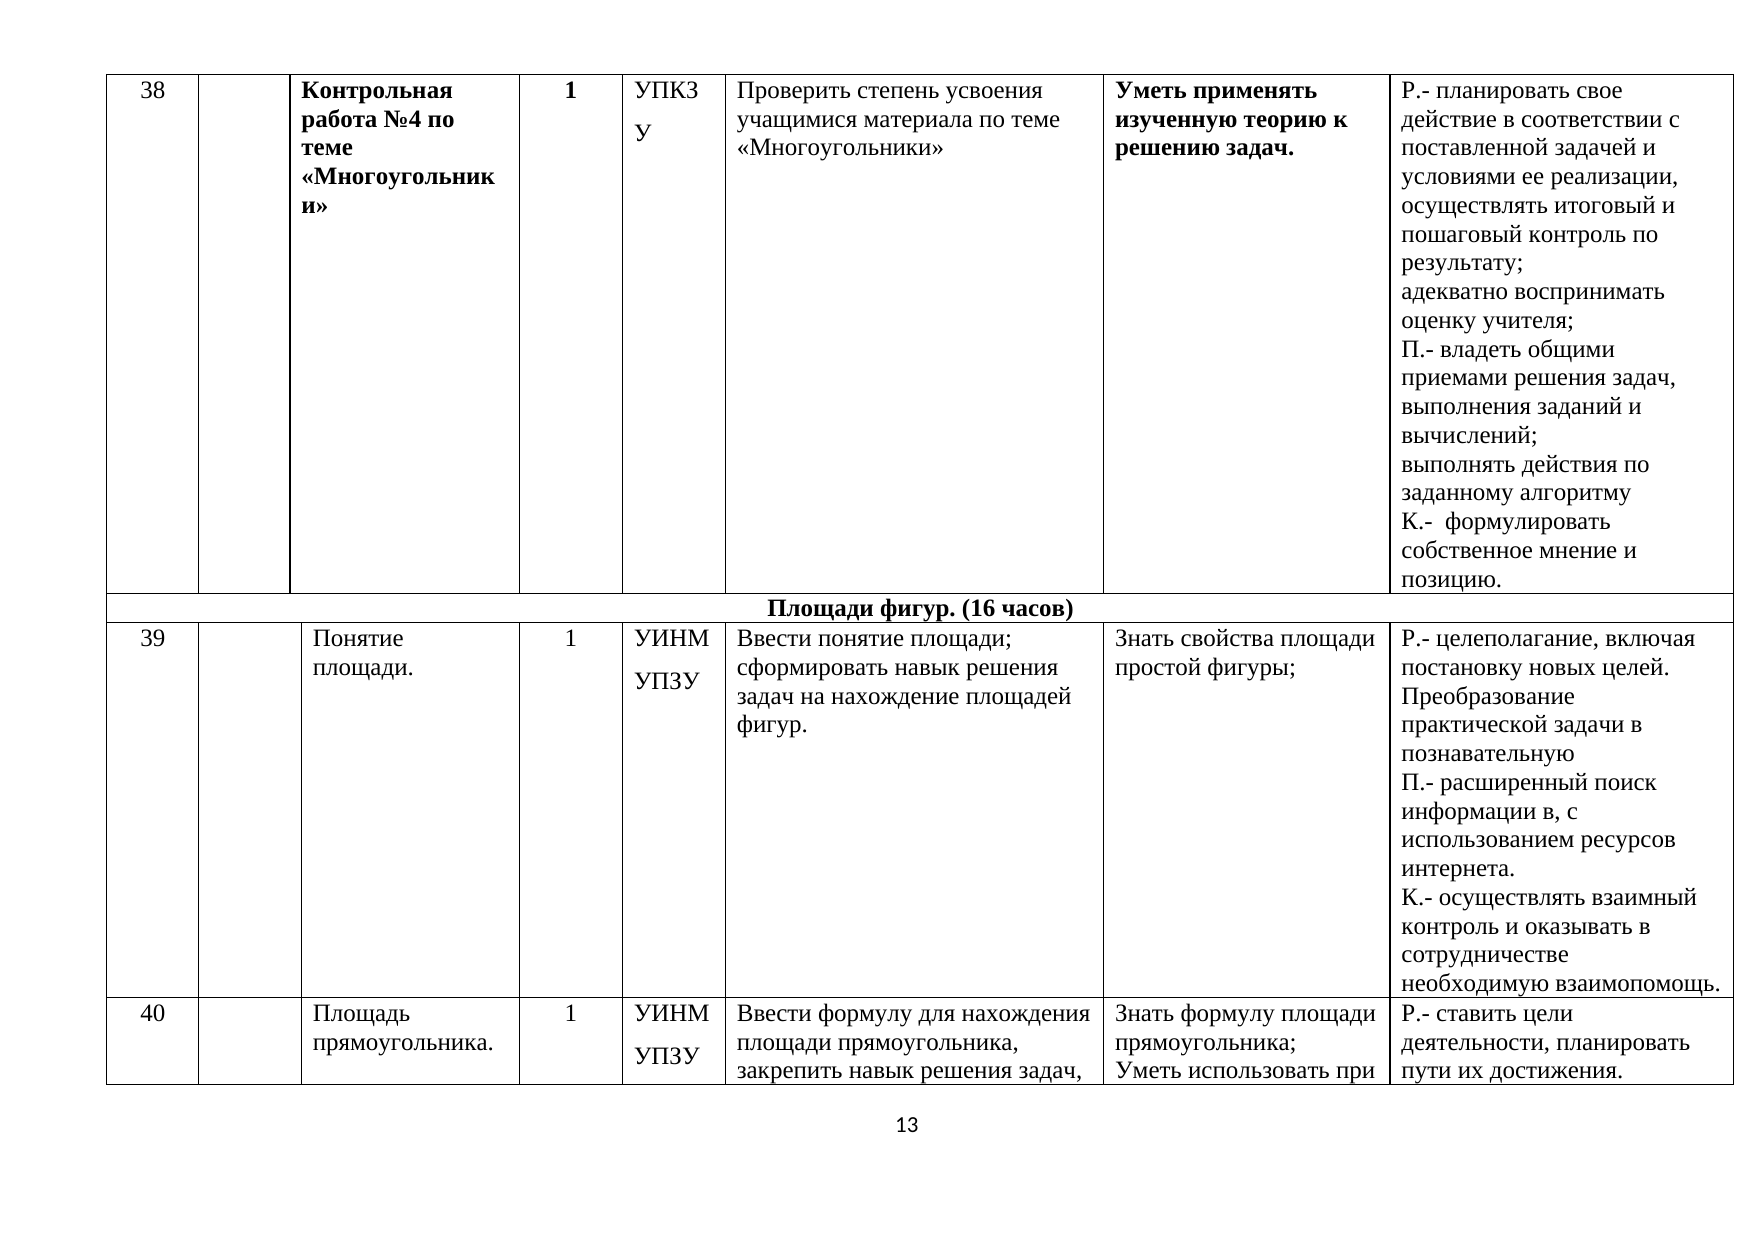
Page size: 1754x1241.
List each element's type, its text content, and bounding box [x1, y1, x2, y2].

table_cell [1391, 998, 1733, 1084]
table_cell Контрольная работа №4 по теме «Многоугольники» [291, 75, 519, 592]
table_cell Уметь применять изученную теорию к решению задач. [1104, 75, 1389, 592]
table_cell УПКЗУ [623, 75, 725, 592]
table_cell Проверить степень усвоения учащимися материала по теме «Многоугольники» [726, 75, 1103, 592]
table_cell УИНМ УПЗУ [623, 998, 725, 1084]
table_cell Р.- планировать свое действие в соответствии с поставленной задачей и условиями ее реализации, осуществлять итоговый и пошаговый контроль по результату; адекватно воспринимать оценку учителя; П.- владеть общими приемами решения задач, выполнения заданий и вычислений; выполнять действия по заданному алгоритму К.- формулировать собственное мнение и позицию. [1391, 75, 1733, 592]
table_cell 39 [107, 623, 198, 997]
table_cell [1104, 998, 1389, 1084]
table_cell 1 [520, 998, 622, 1084]
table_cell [726, 998, 1103, 1084]
table_cell 40 [107, 998, 198, 1084]
table_cell [199, 75, 289, 592]
table_cell 38 [107, 75, 198, 592]
table_cell 1 [520, 75, 622, 592]
table_cell Площади фигур. (16 часов) [107, 594, 1733, 622]
table_cell [199, 998, 301, 1084]
table_cell УИНМ УПЗУ [623, 623, 725, 997]
table_cell Понятие площади. [302, 623, 519, 997]
table_cell 1 [520, 623, 622, 997]
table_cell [302, 998, 519, 1084]
table_cell [199, 623, 301, 997]
table_cell Знать свойства площади простой фигуры; [1104, 623, 1389, 997]
table_cell Р.- целеполагание, включая постановку новых целей. Преобразование практической задачи в познавательную П.- расширенный поиск информации в, с использованием ресурсов интернета. К.- осуществлять взаимный контроль и оказывать в сотрудничестве необходимую взаимопомощь. [1391, 623, 1733, 997]
table_cell Ввести понятие площади; сформировать навык решения задач на нахождение площадей фигур. [726, 623, 1103, 997]
